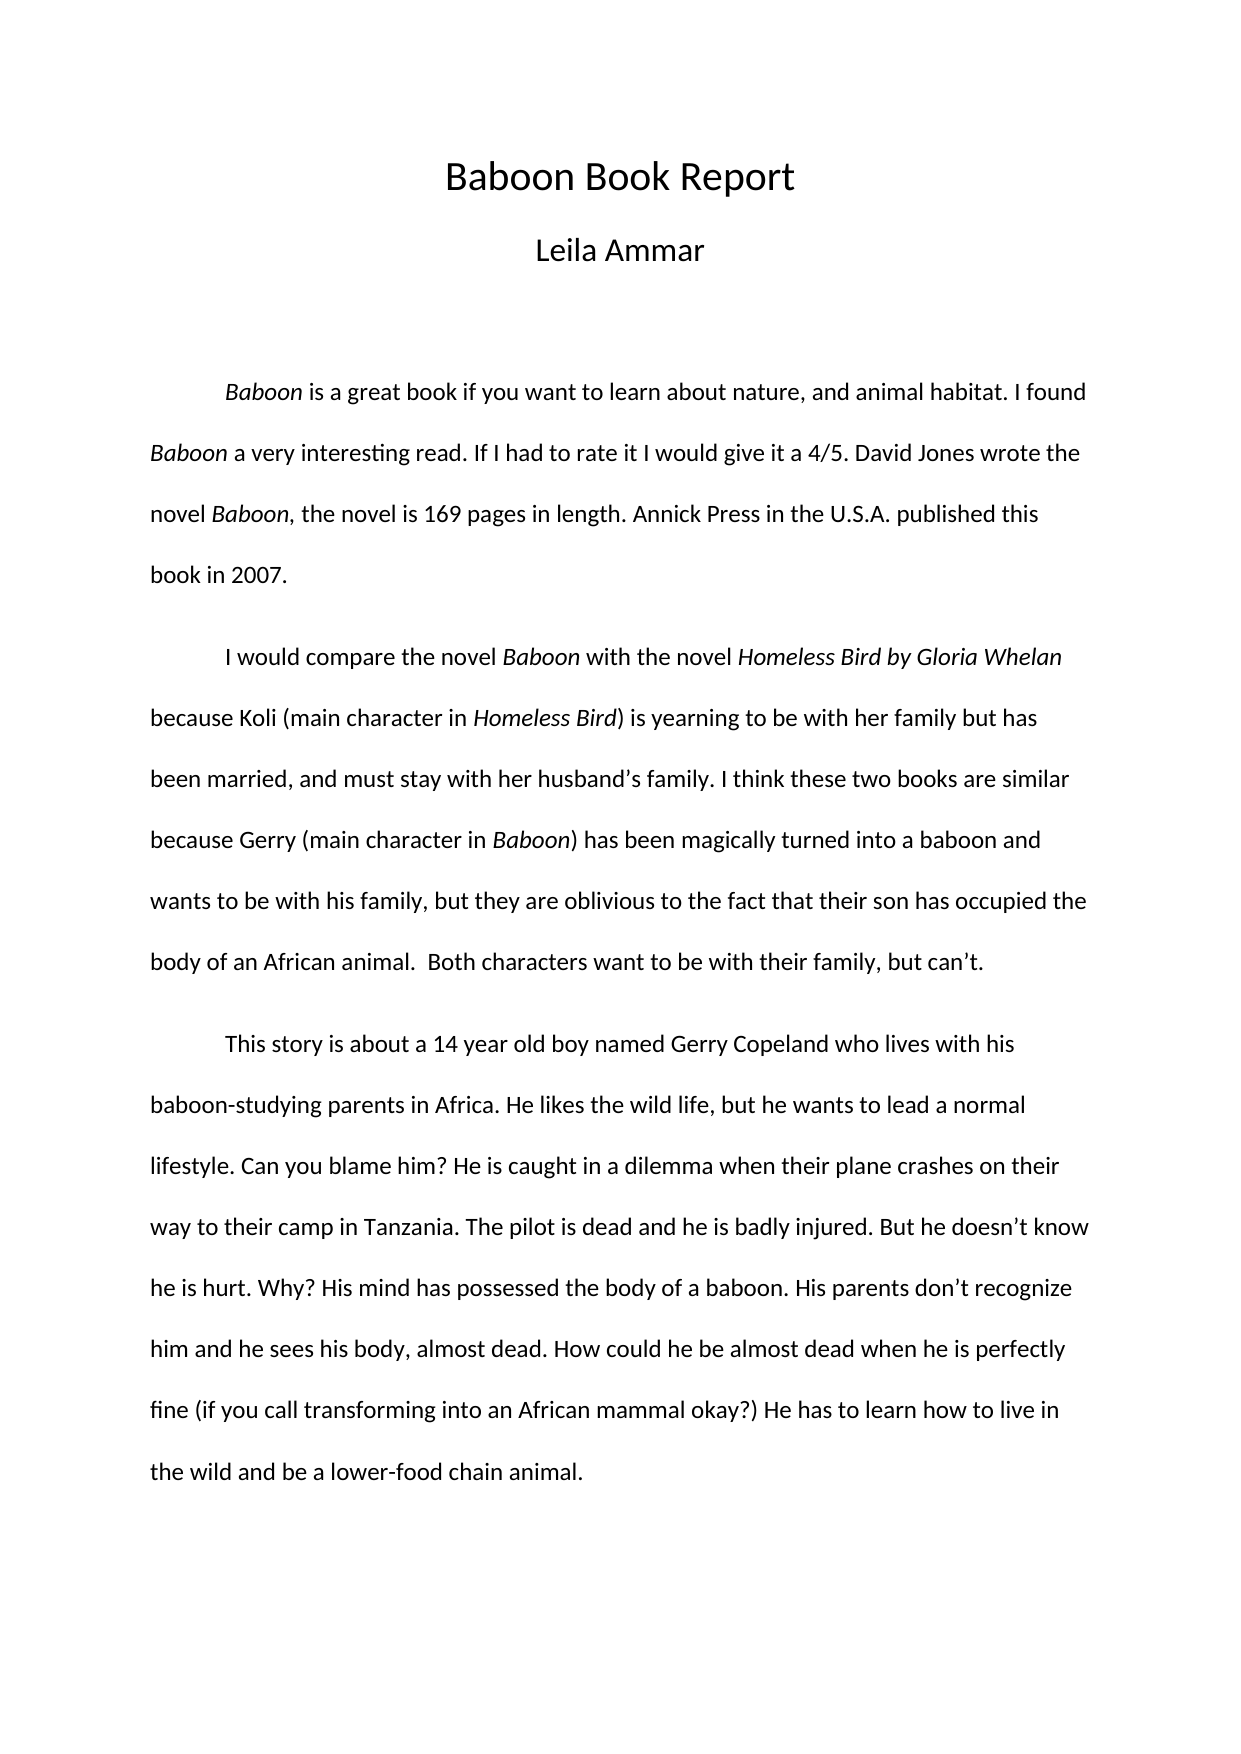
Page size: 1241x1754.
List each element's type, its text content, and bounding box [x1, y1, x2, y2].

text Baboon Book Report [150, 150, 1090, 201]
text Baboon is a great book if you want to learn about nature, and animal habitat. I found Baboon a very interesting read. If I had to rate it I would give it a 4/5. David Jones wrote the novel Baboon, the novel is 169 pages in length. Annick Press in the U.S.A. published this book in 2007. [150, 376, 1090, 590]
text Leila Ammar [150, 229, 1090, 270]
text I would compare the novel Baboon with the novel Homeless Bird by Gloria Whelan because Koli (main character in Homeless Bird) is yearning to be with her family but has been married, and must stay with her husband’s family. I think these two books are similar because Gerry (main character in Baboon) has been magically turned into a baboon and wants to be with his family, but they are oblivious to the fact that their son has occupied the body of an African animal. Both characters want to be with their family, but can’t. [150, 641, 1090, 977]
text This story is about a 14 year old boy named Gerry Copeland who lives with his baboon-studying parents in Africa. He likes the wild life, but he wants to lead a normal lifestyle. Can you blame him? He is caught in a dilemma when their plane crashes on their way to their camp in Tanzania. The pilot is dead and he is badly injured. But he doesn’t know he is hurt. Why? His mind has possessed the body of a baboon. His parents don’t recognize him and he sees his body, almost dead. How could he be almost dead when he is perfectly fine (if you call transforming into an African mammal okay?) He has to learn how to live in the wild and be a lower-food chain animal. [150, 1028, 1090, 1486]
